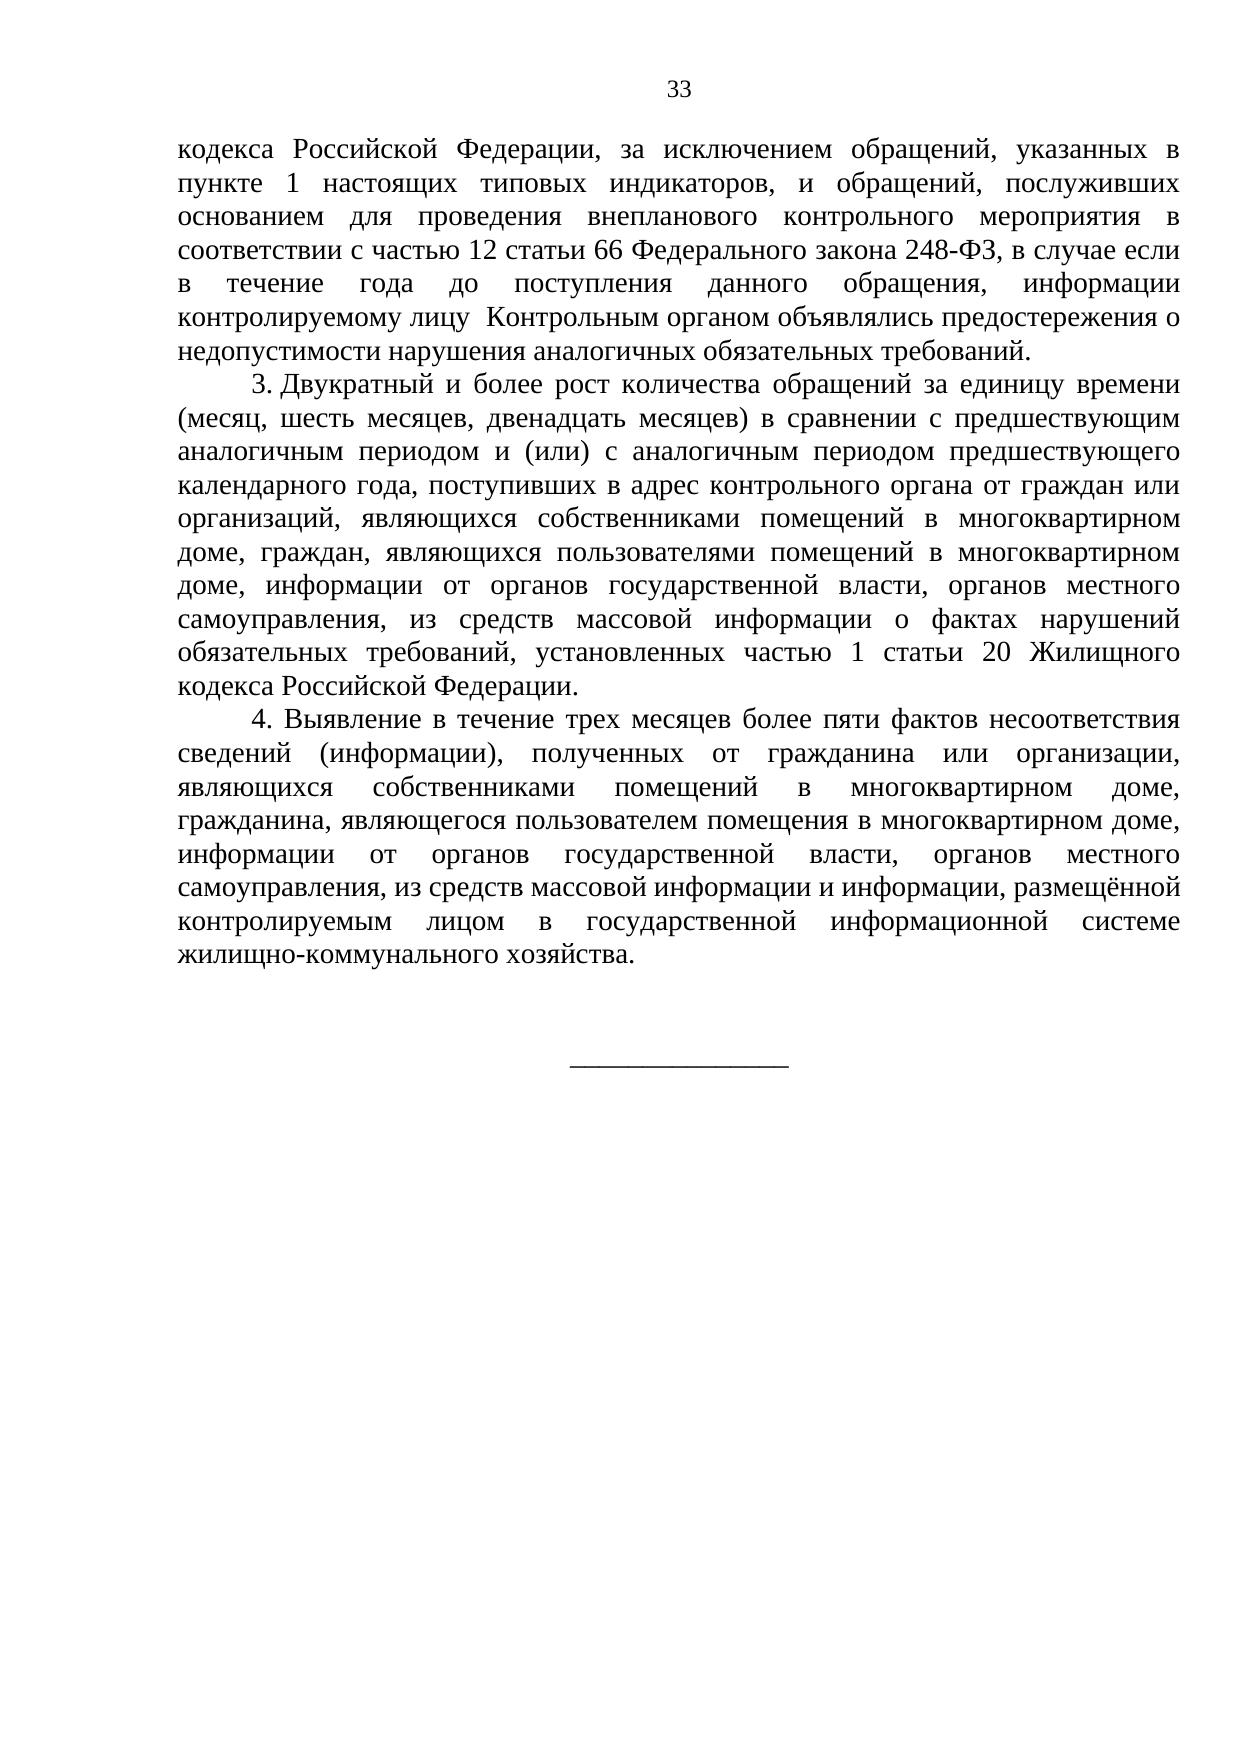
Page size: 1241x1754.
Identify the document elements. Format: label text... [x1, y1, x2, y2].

text _______________ [177, 1037, 1181, 1071]
text 4. Выявление в течение трех месяцев более пяти фактов несоответствия сведений (информации), полученных от гражданина или организации, являющихся собственниками помещений в многоквартирном доме, гражданина, являющегося пользователем помещения в многоквартирном доме, информации от органов государственной власти, органов местного самоуправления, из средств массовой информации и информации, размещённой контролируемым лицом в государственной информационной системе жилищно-коммунального хозяйства. [177, 702, 1181, 970]
text 3. Двукратный и более рост количества обращений за единицу времени (месяц, шесть месяцев, двенадцать месяцев) в сравнении с предшествующим аналогичным периодом и (или) с аналогичным периодом предшествующего календарного года, поступивших в адрес контрольного органа от граждан или организаций, являющихся собственниками помещений в многоквартирном доме, граждан, являющихся пользователями помещений в многоквартирном доме, информации от органов государственной власти, органов местного самоуправления, из средств массовой информации о фактах нарушений обязательных требований, установленных частью 1 статьи 20 Жилищного кодекса Российской Федерации. [177, 366, 1181, 702]
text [177, 131, 1181, 366]
